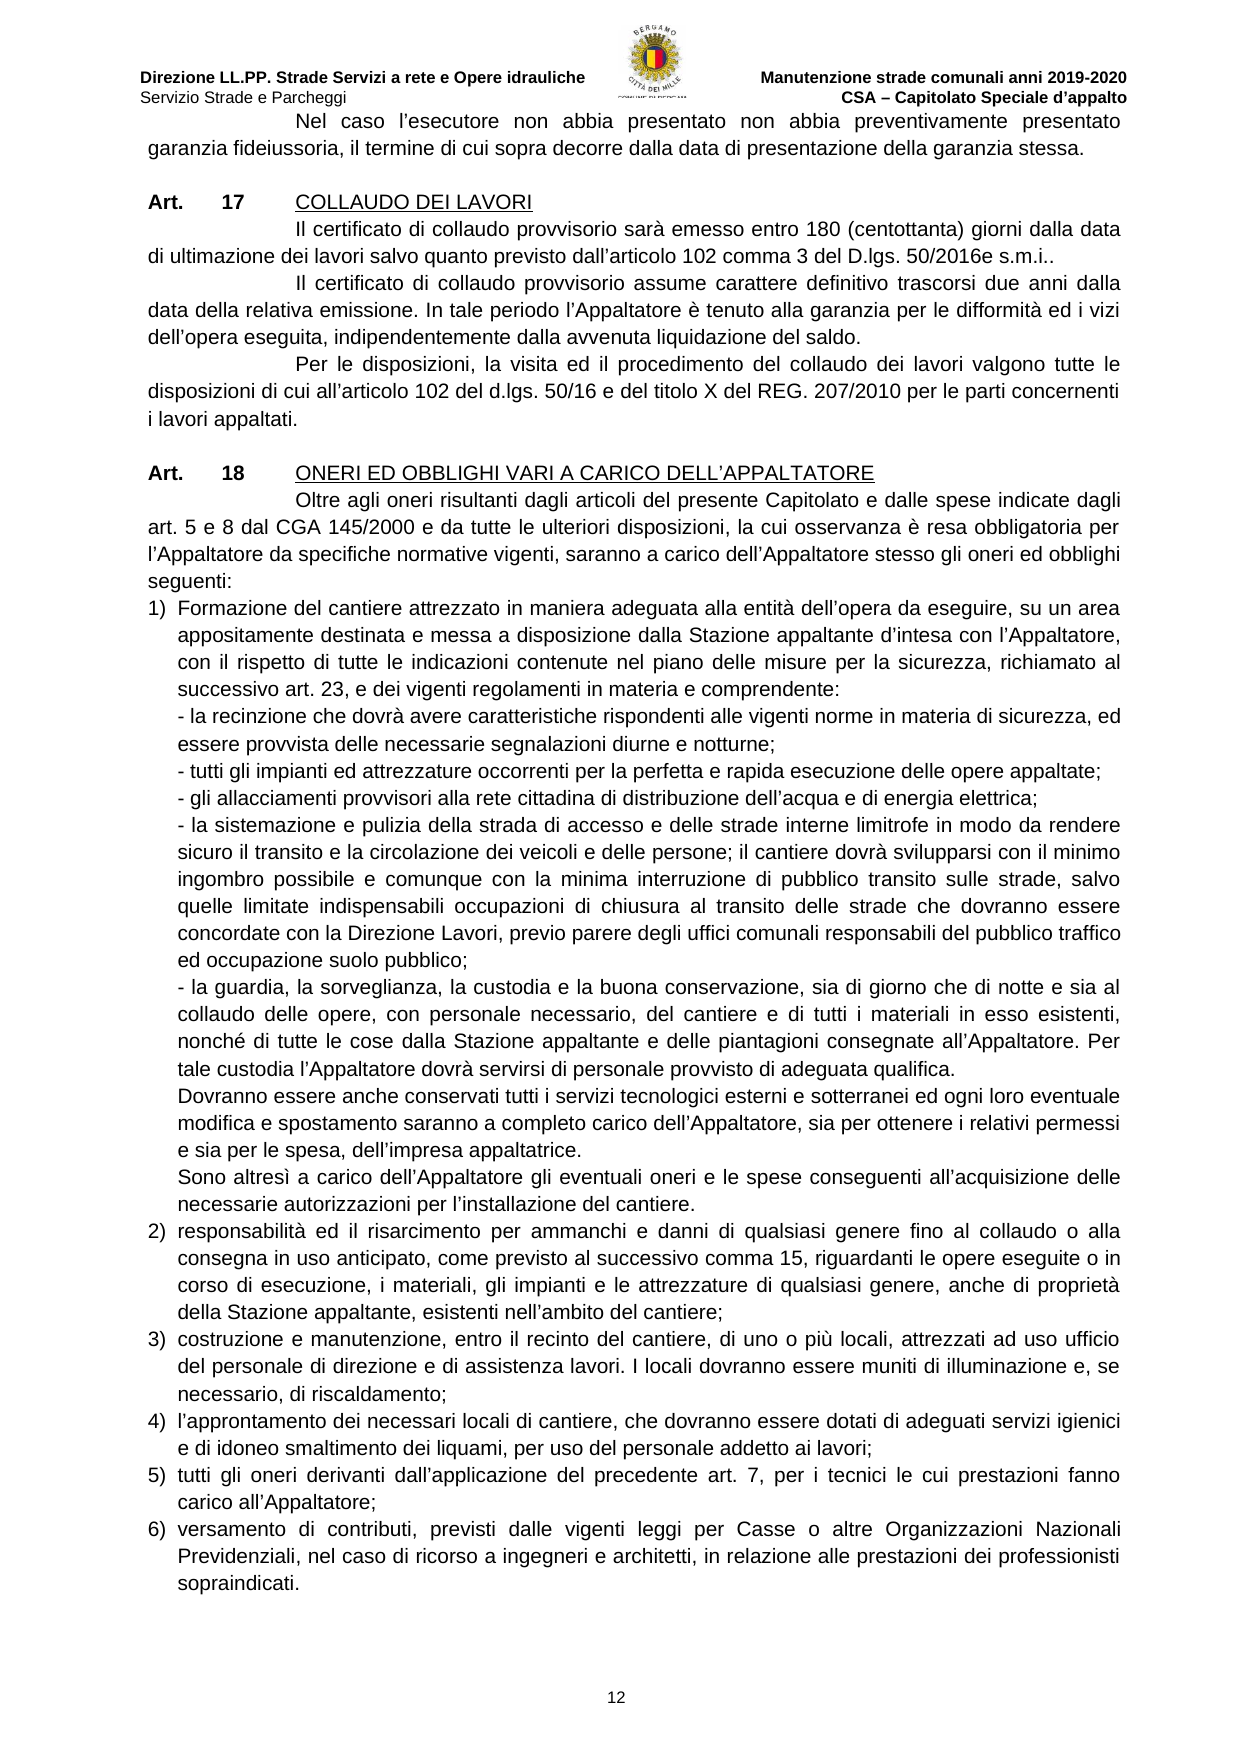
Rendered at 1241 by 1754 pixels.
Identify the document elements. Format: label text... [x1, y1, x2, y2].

text 3) costruzione e manutenzione, entro il recinto del cantiere, di uno o più locali, attrezzati ad uso ufficio del personale di direzione e di assistenza lavori. I locali dovranno essere muniti di illuminazione e, se necessario, di riscaldamento; [148, 1325, 1122, 1406]
text - tutti gli impianti ed attrezzature occorrenti per la perfetta e rapida esecuzione delle opere appaltate; [177, 756, 1122, 783]
text - la recinzione che dovrà avere caratteristiche rispondenti alle vigenti norme in materia di sicurezza, ed essere provvista delle necessarie segnalazioni diurne e notturne; [177, 702, 1122, 756]
text - la guardia, la sorveglianza, la custodia e la buona conservazione, sia di giorno che di notte e sia al collaudo delle opere, con personale necessario, del cantiere e di tutti i materiali in esso esistenti, nonché di tutte le cose dalla Stazione appaltante e delle piantagioni consegnate all’Appaltatore. Per tale custodia l’Appaltatore dovrà servirsi di personale provvisto di adeguata qualifica. [177, 973, 1122, 1081]
text Il certificato di collaudo provvisorio assume carattere definitivo trascorsi due anni dalla data della relativa emissione. In tale periodo l’Appaltatore è tenuto alla garanzia per le difformità ed i vizi dell’opera eseguita, indipendentemente dalla avvenuta liquidazione del saldo. [148, 269, 1122, 350]
text Oltre agli oneri risultanti dagli articoli del presente Capitolato e dalle spese indicate dagli art. 5 e 8 dal CGA 145/2000 e da tutte le ulteriori disposizioni, la cui osservanza è resa obbligatoria per l’Appaltatore da specifiche normative vigenti, saranno a carico dell’Appaltatore stesso gli oneri ed obblighi seguenti: [148, 486, 1122, 594]
list Formazione del cantiere attrezzato in maniera adeguata alla entità dell’opera da eseguire, su un area appositamente destinata e messa a disposizione dalla Stazione appaltante d’intesa con l’Appaltatore, con il rispetto di tutte le indicazioni contenute nel piano delle misure per la sicurezza, richiamato al successivo art. 23, e dei vigenti regolamenti in materia e comprendente: [148, 594, 1122, 702]
text 2) responsabilità ed il risarcimento per ammanchi e danni di qualsiasi genere fino al collaudo o alla consegna in uso anticipato, come previsto al successivo comma 15, riguardanti le opere eseguite o in corso di esecuzione, i materiali, gli impianti e le attrezzature di qualsiasi genere, anche di proprietà della Stazione appaltante, esistenti nell’ambito del cantiere; [148, 1217, 1122, 1325]
text Per le disposizioni, la visita ed il procedimento del collaudo dei lavori valgono tutte le disposizioni di cui all’articolo 102 del d.lgs. 50/16 e del titolo X del REG. 207/2010 per le parti concernenti i lavori appaltati. [148, 350, 1122, 431]
text Il certificato di collaudo provvisorio sarà emesso entro 180 (centottanta) giorni dalla data di ultimazione dei lavori salvo quanto previsto dall’articolo 102 comma 3 del D.lgs. 50/2016e s.m.i.. [148, 215, 1122, 269]
text Art. 17 COLLAUDO DEI LAVORI [148, 188, 1122, 215]
text Art. 18 ONERI ED OBBLIGHI VARI A CARICO DELL’APPALTATORE [148, 458, 1122, 486]
text - gli allacciamenti provvisori alla rete cittadina di distribuzione dell’acqua e di energia elettrica; [177, 783, 1122, 811]
text - la sistemazione e pulizia della strada di accesso e delle strade interne limitrofe in modo da rendere sicuro il transito e la circolazione dei veicoli e delle persone; il cantiere dovrà svilupparsi con il minimo ingombro possibile e comunque con la minima interruzione di pubblico transito sulle strade, salvo quelle limitate indispensabili occupazioni di chiusura al transito delle strade che dovranno essere concordate con , previo parere degli uffici comunali responsabili del pubblico traffico ed occupazione suolo pubblico; [177, 811, 1122, 973]
text 5) tutti gli oneri derivanti dall’applicazione del precedente art. 7, per i tecnici le cui prestazioni fanno carico all’Appaltatore; [148, 1461, 1122, 1515]
picture [617, 25, 687, 97]
text Sono altresì a carico dell’Appaltatore gli eventuali oneri e le spese conseguenti all’acquisizione delle necessarie autorizzazioni per l’installazione del cantiere. [177, 1163, 1122, 1217]
text 4) l’approntamento dei necessari locali di cantiere, che dovranno essere dotati di adeguati servizi igienici e di idoneo smaltimento dei liquami, per uso del personale addetto ai lavori; [148, 1406, 1122, 1461]
text 6) versamento di contributi, previsti dalle vigenti leggi per Casse o altre Organizzazioni Nazionali Previdenziali, nel caso di ricorso a ingegneri e architetti, in relazione alle prestazioni dei professionisti sopraindicati. [148, 1515, 1122, 1596]
text Dovranno essere anche conservati tutti i servizi tecnologici esterni e sotterranei ed ogni loro eventuale modifica e spostamento saranno a completo carico dell’Appaltatore, sia per ottenere i relativi permessi e sia per le spesa, dell’impresa appaltatrice. [177, 1081, 1122, 1163]
text Nel caso l’esecutore non abbia presentato non abbia preventivamente presentato garanzia fideiussoria, il termine di cui sopra decorre dalla data di presentazione della garanzia stessa. [148, 106, 1122, 161]
